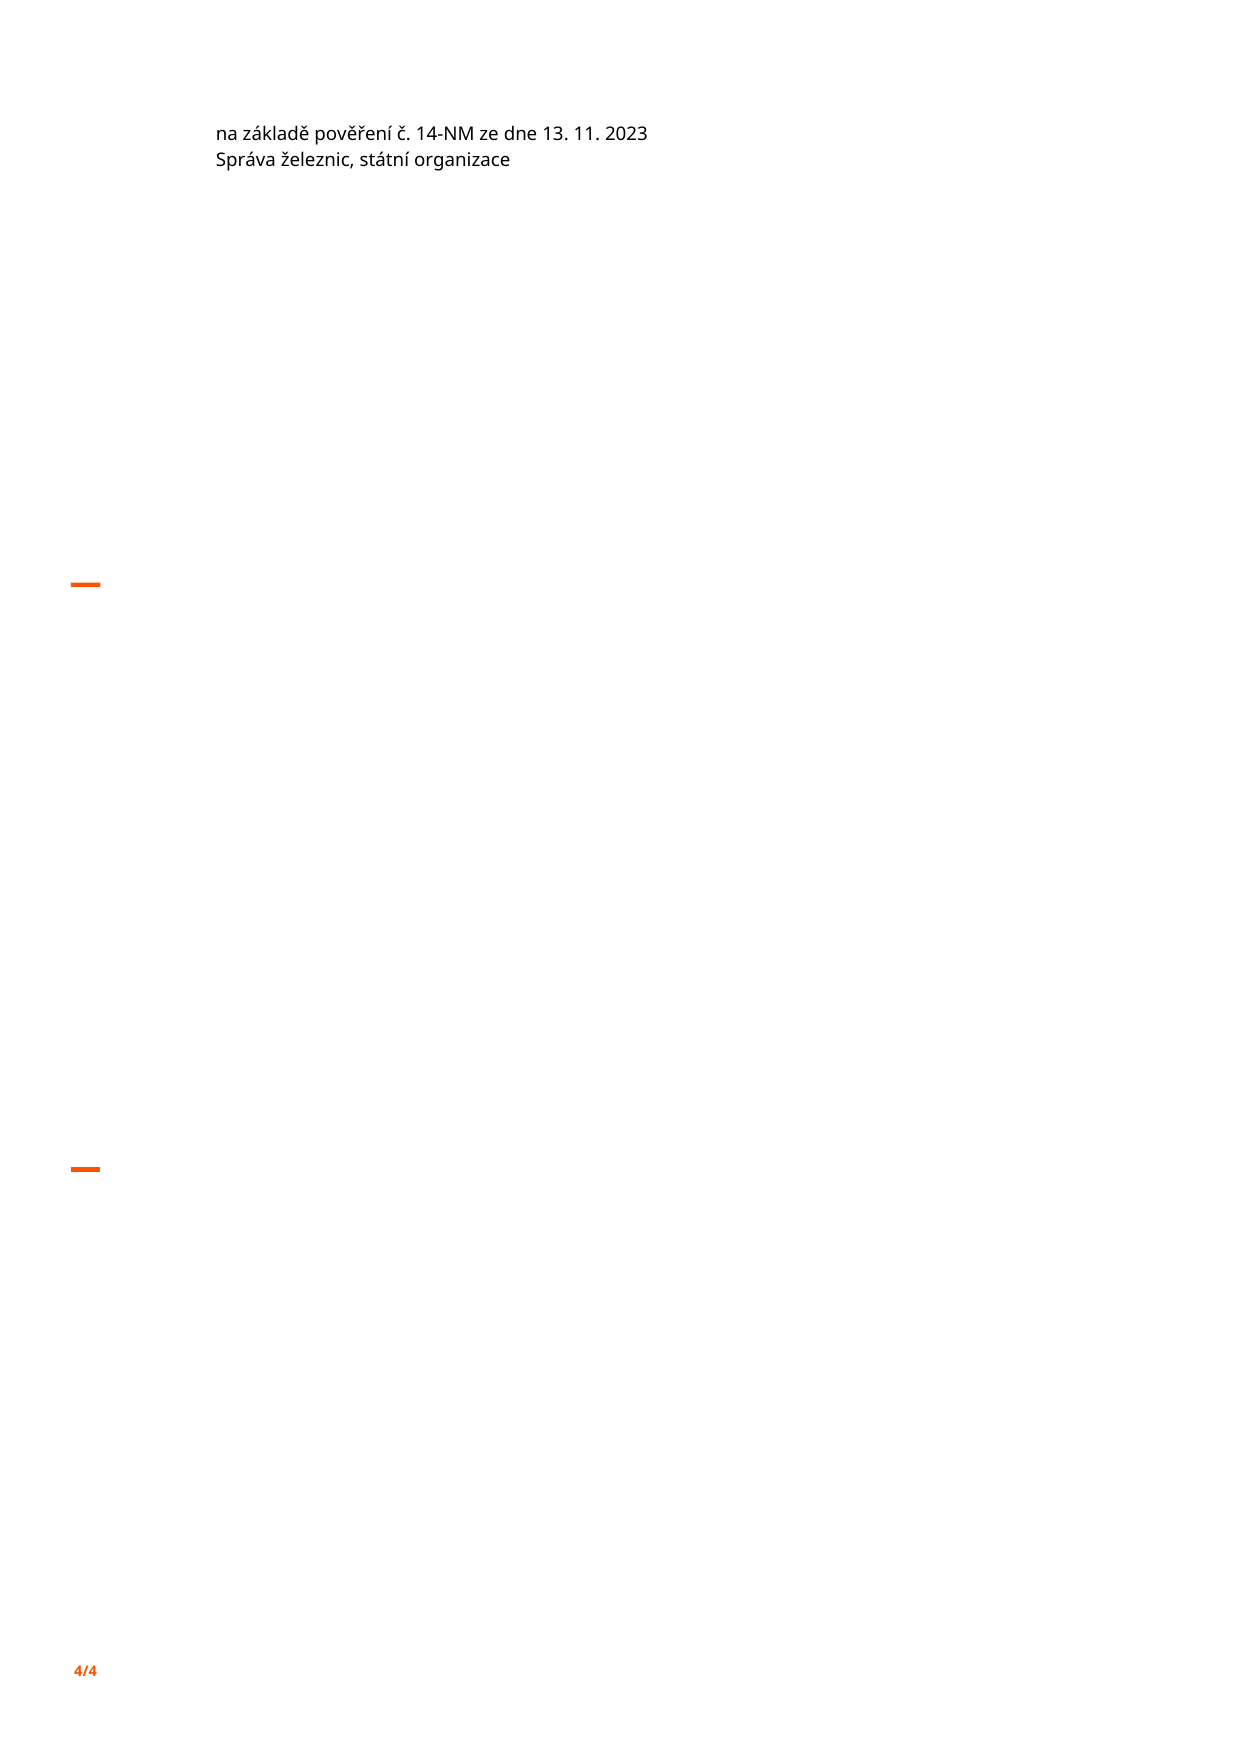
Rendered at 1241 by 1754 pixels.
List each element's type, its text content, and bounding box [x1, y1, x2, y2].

text na základě pověření č. 14-NM ze dne 13. 11. 2023 [216, 121, 1122, 146]
text Správa železnic, státní organizace [216, 146, 1122, 172]
